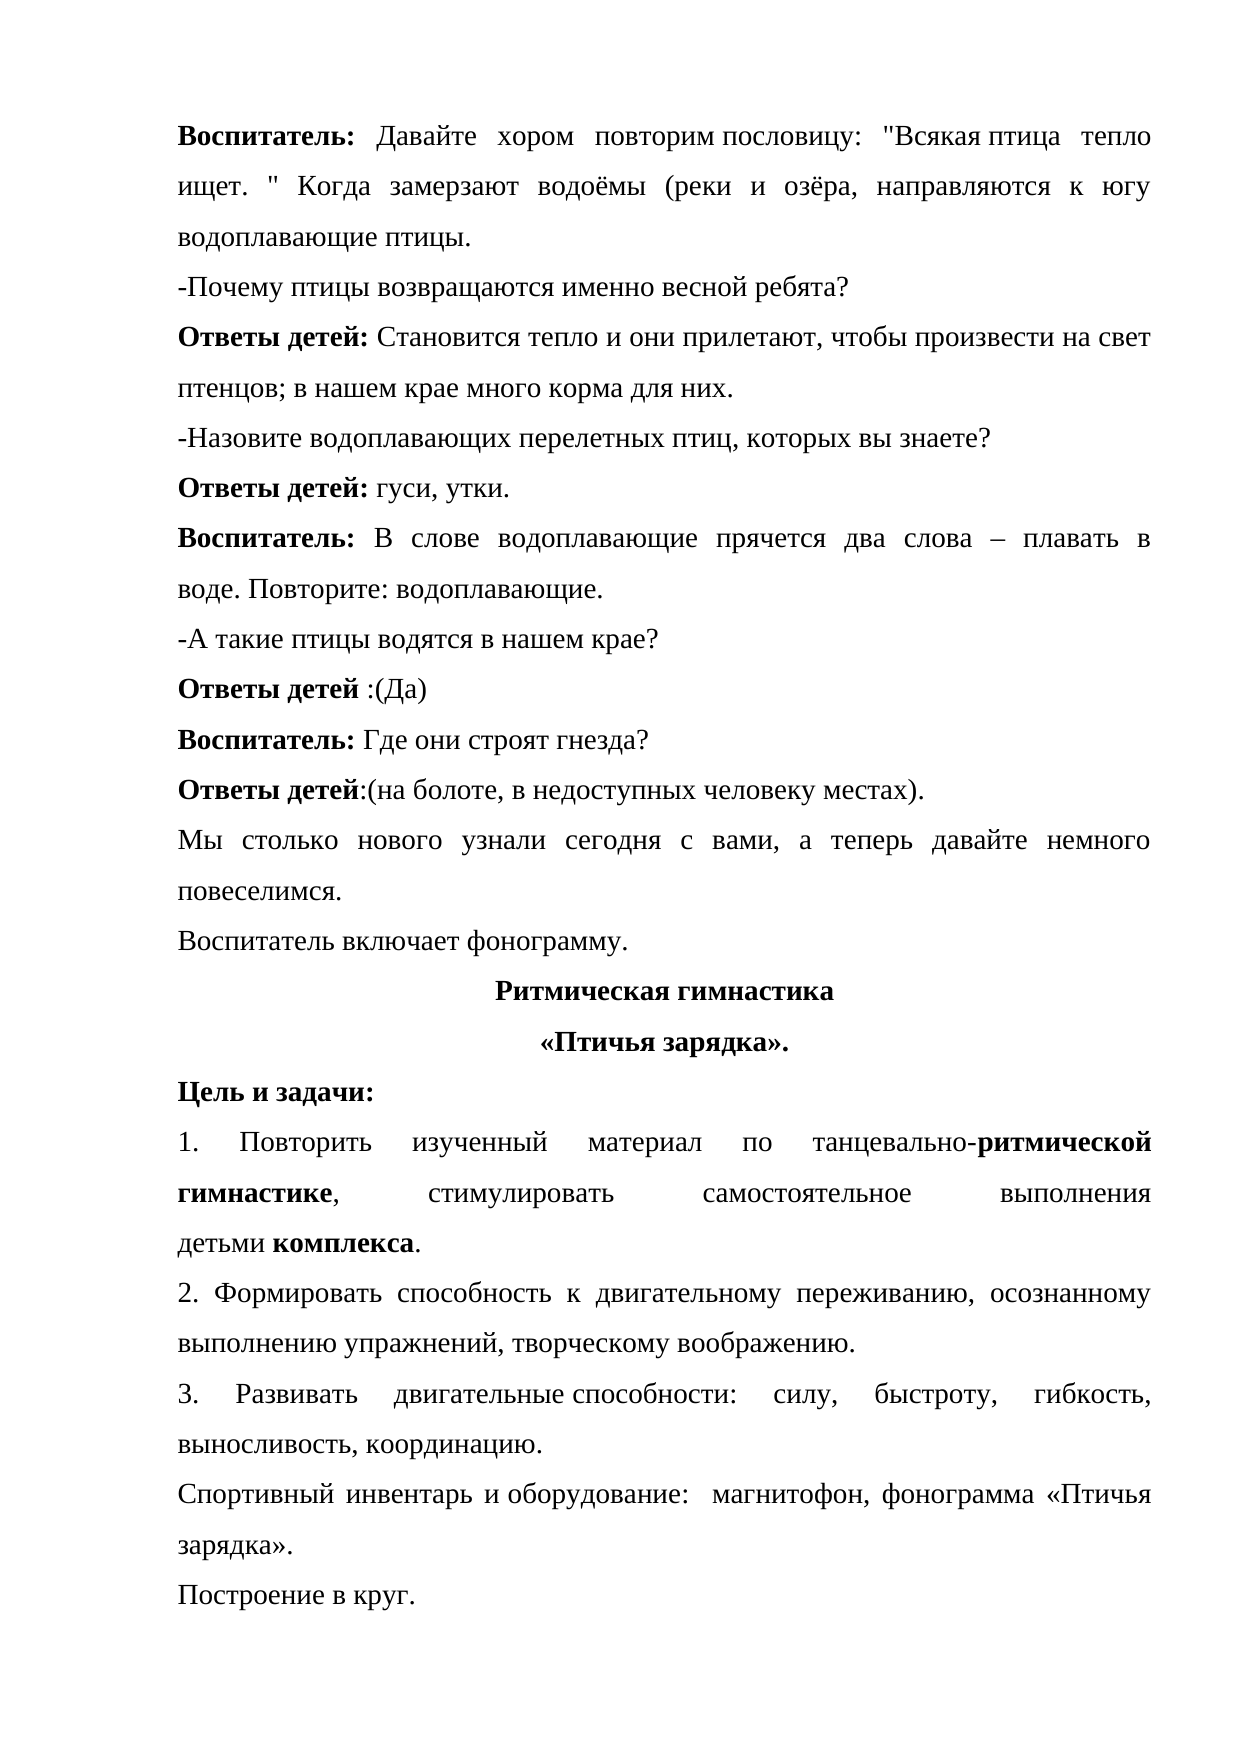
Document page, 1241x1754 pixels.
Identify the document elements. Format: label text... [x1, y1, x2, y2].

text Ответы детей: Становится тепло и они прилетают, чтобы произвести на свет птенцов; в нашем крае много корма для них. [177, 319, 1152, 403]
text Цель и задачи: [177, 1074, 1152, 1108]
text Воспитатель: В слове водоплавающие прячется два слова – плавать в воде. Повторите: водоплавающие. [177, 521, 1152, 604]
text Мы столько нового узнали сегодня с вами, а теперь давайте немного повеселимся. [177, 822, 1152, 906]
text 1. Повторить изученный материал по танцевально-ритмической гимнастике, стимулировать самостоятельное выполнения детьми комплекса. [177, 1124, 1152, 1258]
text Воспитатель: Где они строят гнезда? [177, 722, 1152, 755]
text Ответы детей:(на болоте, в недоступных человеку местах). [177, 772, 1152, 806]
text 3. Развивать двигательные способности: силу, быстроту, гибкость, выносливость, координацию. [177, 1376, 1152, 1460]
text «Птичья зарядка». [177, 1024, 1152, 1057]
text -А такие птицы водятся в нашем крае? [177, 621, 1152, 655]
text Ритмическая гимнастика [177, 973, 1152, 1007]
text Воспитатель: Давайте хором повторим пословицу: "Всякая птица тепло ищет. " Когда замерзают водоёмы (реки и озёра, направляются к югу водоплавающие птицы. [177, 118, 1152, 252]
text 2. Формировать способность к двигательному переживанию, осознанному выполнению упражнений, творческому воображению. [177, 1275, 1152, 1359]
text -Почему птицы возвращаются именно весной ребята? [177, 269, 1152, 303]
text Воспитатель включает фонограмму. [177, 923, 1152, 957]
text Спортивный инвентарь и оборудование: магнитофон, фонограмма «Птичья зарядка». [177, 1477, 1152, 1560]
text -Назовите водоплавающих перелетных птиц, которых вы знаете? [177, 420, 1152, 453]
text Ответы детей :(Да) [177, 672, 1152, 705]
text Построение в круг. [177, 1577, 1152, 1611]
text Ответы детей: гуси, утки. [177, 470, 1152, 504]
